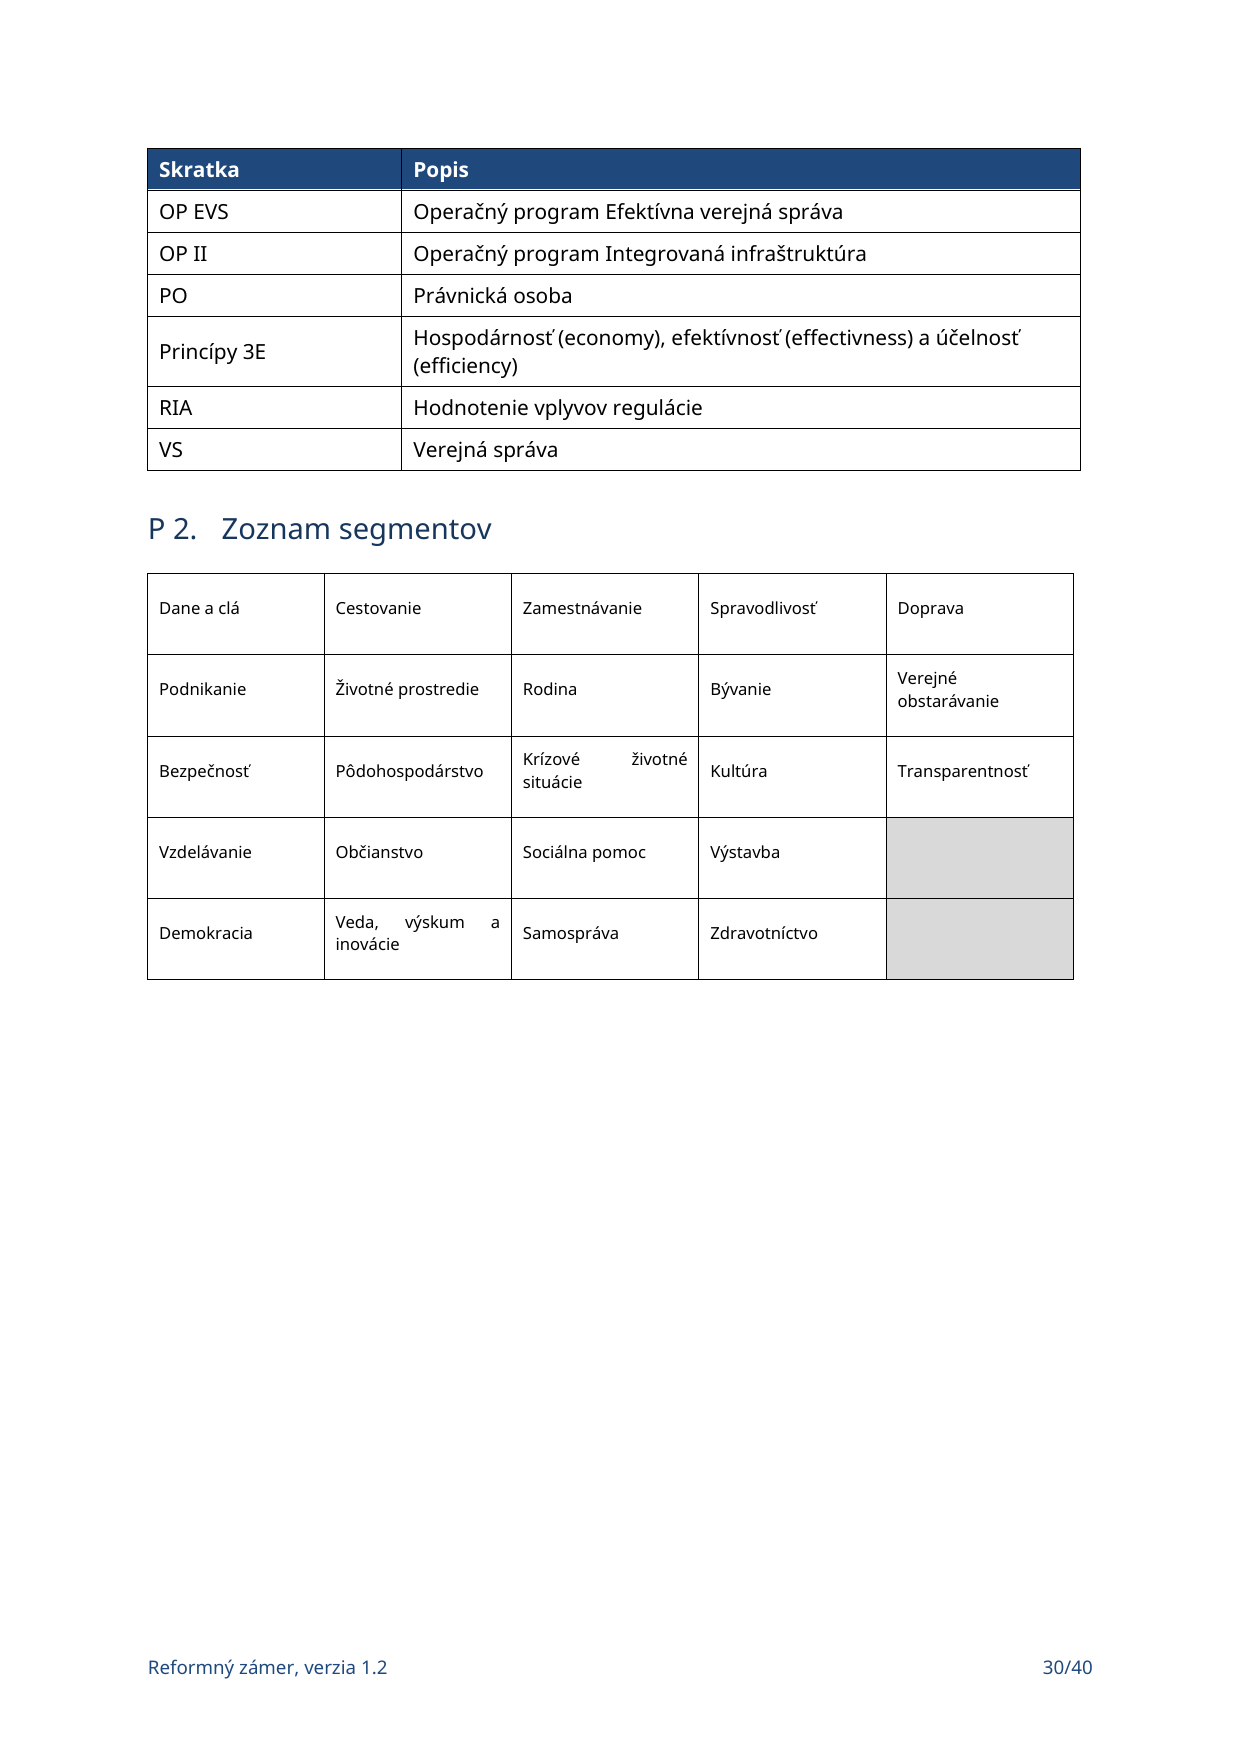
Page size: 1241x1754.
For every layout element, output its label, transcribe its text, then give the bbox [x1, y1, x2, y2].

table_cell Samospráva [512, 899, 698, 979]
table_cell Hospodárnosť (economy), efektívnosť (effectivness) a účelnosť (efficiency) [402, 317, 1080, 386]
table_cell Veda, výskum a inovácie [325, 899, 511, 979]
table_cell Rodina [512, 655, 698, 736]
table_cell Vzdelávanie [148, 818, 324, 898]
table_cell Princípy 3E [148, 317, 401, 386]
table_header Cestovanie [325, 574, 511, 654]
table_header Spravodlivosť [699, 574, 886, 654]
table_cell OP EVS [148, 191, 401, 232]
table_cell Kultúra [699, 737, 886, 817]
table_cell PO [148, 275, 401, 316]
table_header Zamestnávanie [512, 574, 698, 654]
table_cell Verejná správa [402, 429, 1080, 470]
table_cell Transparentnosť [887, 737, 1073, 817]
table_cell Verejné obstarávanie [887, 655, 1073, 736]
table_cell Hodnotenie vplyvov regulácie [402, 387, 1080, 428]
table_cell Pôdohospodárstvo [325, 737, 511, 817]
table_cell Právnická osoba [402, 275, 1080, 316]
table_cell Demokracia [148, 899, 324, 979]
table_cell Životné prostredie [325, 655, 511, 736]
table_cell [887, 899, 1073, 979]
table_header Dane a clá [148, 574, 324, 654]
table_cell Výstavba [699, 818, 886, 898]
table_cell OP II [148, 233, 401, 273]
subtitle Zoznam segmentov [148, 508, 1093, 548]
table_cell VS [148, 429, 401, 470]
table_cell Operačný program Efektívna verejná správa [402, 191, 1080, 232]
table_cell Bezpečnosť [148, 737, 324, 817]
table_cell Zdravotníctvo [699, 899, 886, 979]
table_header Popis [402, 149, 1080, 189]
table_cell Bývanie [699, 655, 886, 736]
table_cell Operačný program Integrovaná infraštruktúra [402, 233, 1080, 273]
table_cell Sociálna pomoc [512, 818, 698, 898]
table_cell Podnikanie [148, 655, 324, 736]
table_cell [887, 818, 1073, 898]
table_cell Krízové životné situácie [512, 737, 698, 817]
table_header Skratka [148, 149, 401, 189]
table_cell Občianstvo [325, 818, 511, 898]
table_cell RIA [148, 387, 401, 428]
table_header Doprava [887, 574, 1073, 654]
